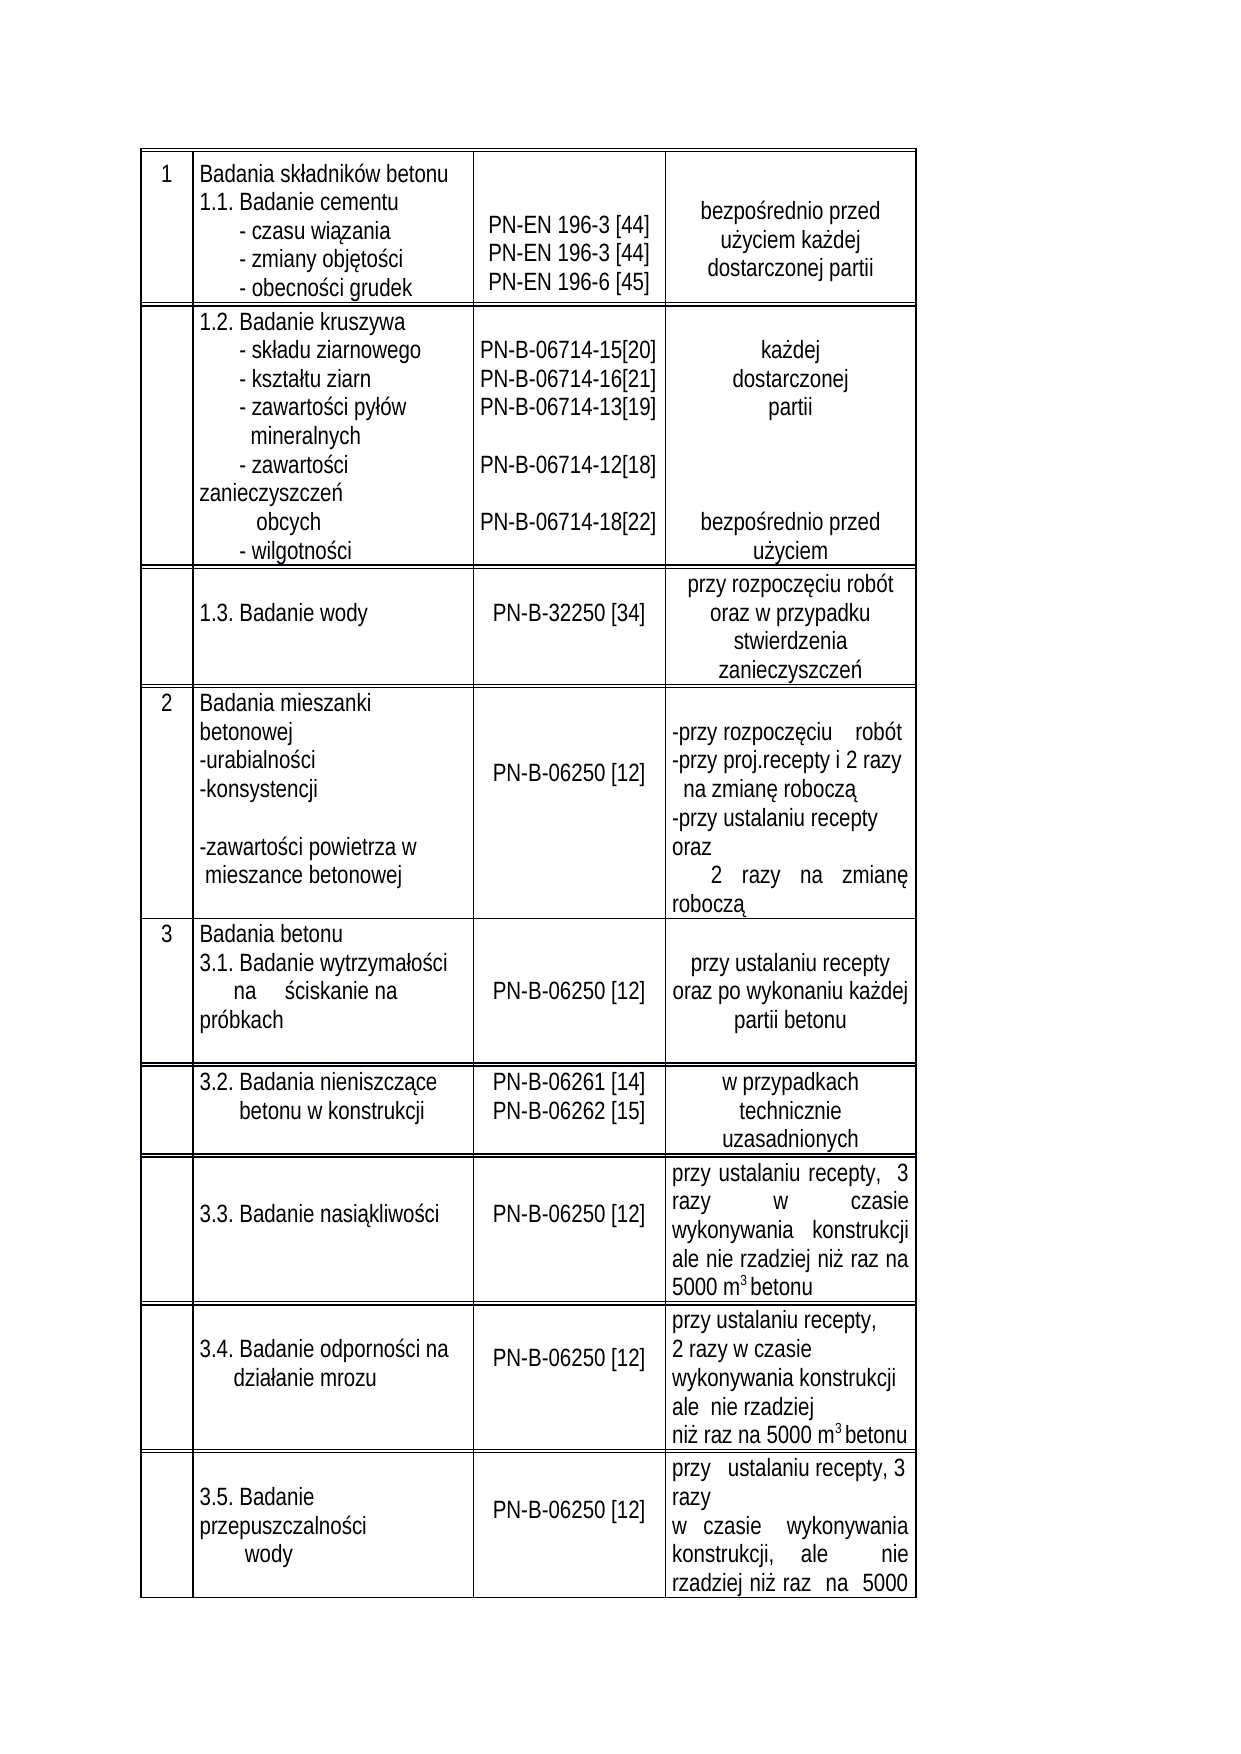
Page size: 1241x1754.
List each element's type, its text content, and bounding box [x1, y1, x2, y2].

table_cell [666, 1453, 915, 1597]
table_cell PN-B-06250 [12] [474, 919, 665, 1062]
table_cell PN-B-06250 [12] [474, 1158, 665, 1301]
table_cell Badania mieszanki betonowej -urabialności -konsystencji -zawartości powietrza w mieszance betonowej [194, 688, 473, 917]
table_cell PN-B-06250 [12] [474, 1453, 665, 1597]
table_cell przy ustalaniu recepty, 3 razy w czasie wykonywania konstrukcji ale nie rzadziej niż raz na 5000 m3 betonu [666, 1158, 915, 1301]
table_cell [142, 307, 192, 564]
table_cell PN-B-06261 [14] PN-B-06262 [15] [474, 1067, 665, 1153]
table_cell przy ustalaniu recepty, 2 razy w czasie wykonywania konstrukcji ale nie rzadziej niż raz na 5000 m3 betonu [666, 1306, 915, 1449]
table_cell [142, 1067, 192, 1153]
table_cell bezpośrednio przed użyciem każdej dostarczonej partii [666, 152, 915, 302]
table_cell [142, 1453, 192, 1597]
table_cell PN-B-06250 [12] [474, 1306, 665, 1449]
table_cell w przypadkach technicznie uzasadnionych [666, 1067, 915, 1153]
table_cell 3 [142, 919, 192, 1062]
table_cell PN-B-32250 [34] [474, 569, 665, 683]
table_cell PN-B-06250 [12] [474, 688, 665, 917]
table_cell 1.2. Badanie kruszywa - składu ziarnowego - kształtu ziarn - zawartości pyłów mineralnych - zawartości zanieczyszczeń obcych - wilgotności [194, 307, 473, 564]
table_cell każdej dostarczonej partii bezpośrednio przed użyciem [666, 307, 915, 564]
table_cell 3.2. Badania nieniszczące betonu w konstrukcji [194, 1067, 473, 1153]
table_cell -przy rozpoczęciu robót -przy proj.recepty i 2 razy na zmianę roboczą -przy ustalaniu recepty oraz 2 razy na zmianę roboczą [666, 688, 915, 917]
table_cell 3.3. Badanie nasiąkliwości [194, 1158, 473, 1301]
table_cell [142, 1306, 192, 1449]
table_cell 1.3. Badanie wody [194, 569, 473, 683]
table_cell [142, 1158, 192, 1301]
table_cell przy rozpoczęciu robót oraz w przypadku stwierdzenia zanieczyszczeń [666, 569, 915, 683]
table_cell Badania betonu 3.1. Badanie wytrzymałości na ściskanie na próbkach [194, 919, 473, 1062]
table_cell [194, 1453, 473, 1597]
table_cell PN-B-06714-15[20] PN-B-06714-16[21] PN-B-06714-13[19] PN-B-06714-12[18] PN-B-06714-18[22] [474, 307, 665, 564]
table_cell przy ustalaniu recepty oraz po wykonaniu każdej partii betonu [666, 919, 915, 1062]
table_cell 3.4. Badanie odporności na działanie mrozu [194, 1306, 473, 1449]
table_cell Badania składników betonu 1.1. Badanie cementu - czasu wiązania - zmiany objętości - obecności grudek [194, 152, 473, 302]
table_cell 2 [142, 688, 192, 917]
table_cell PN-EN 196-3 [44] PN-EN 196-3 [44] PN-EN 196-6 [45] [474, 152, 665, 302]
table_cell 1 [142, 152, 192, 302]
table_cell [142, 569, 192, 683]
